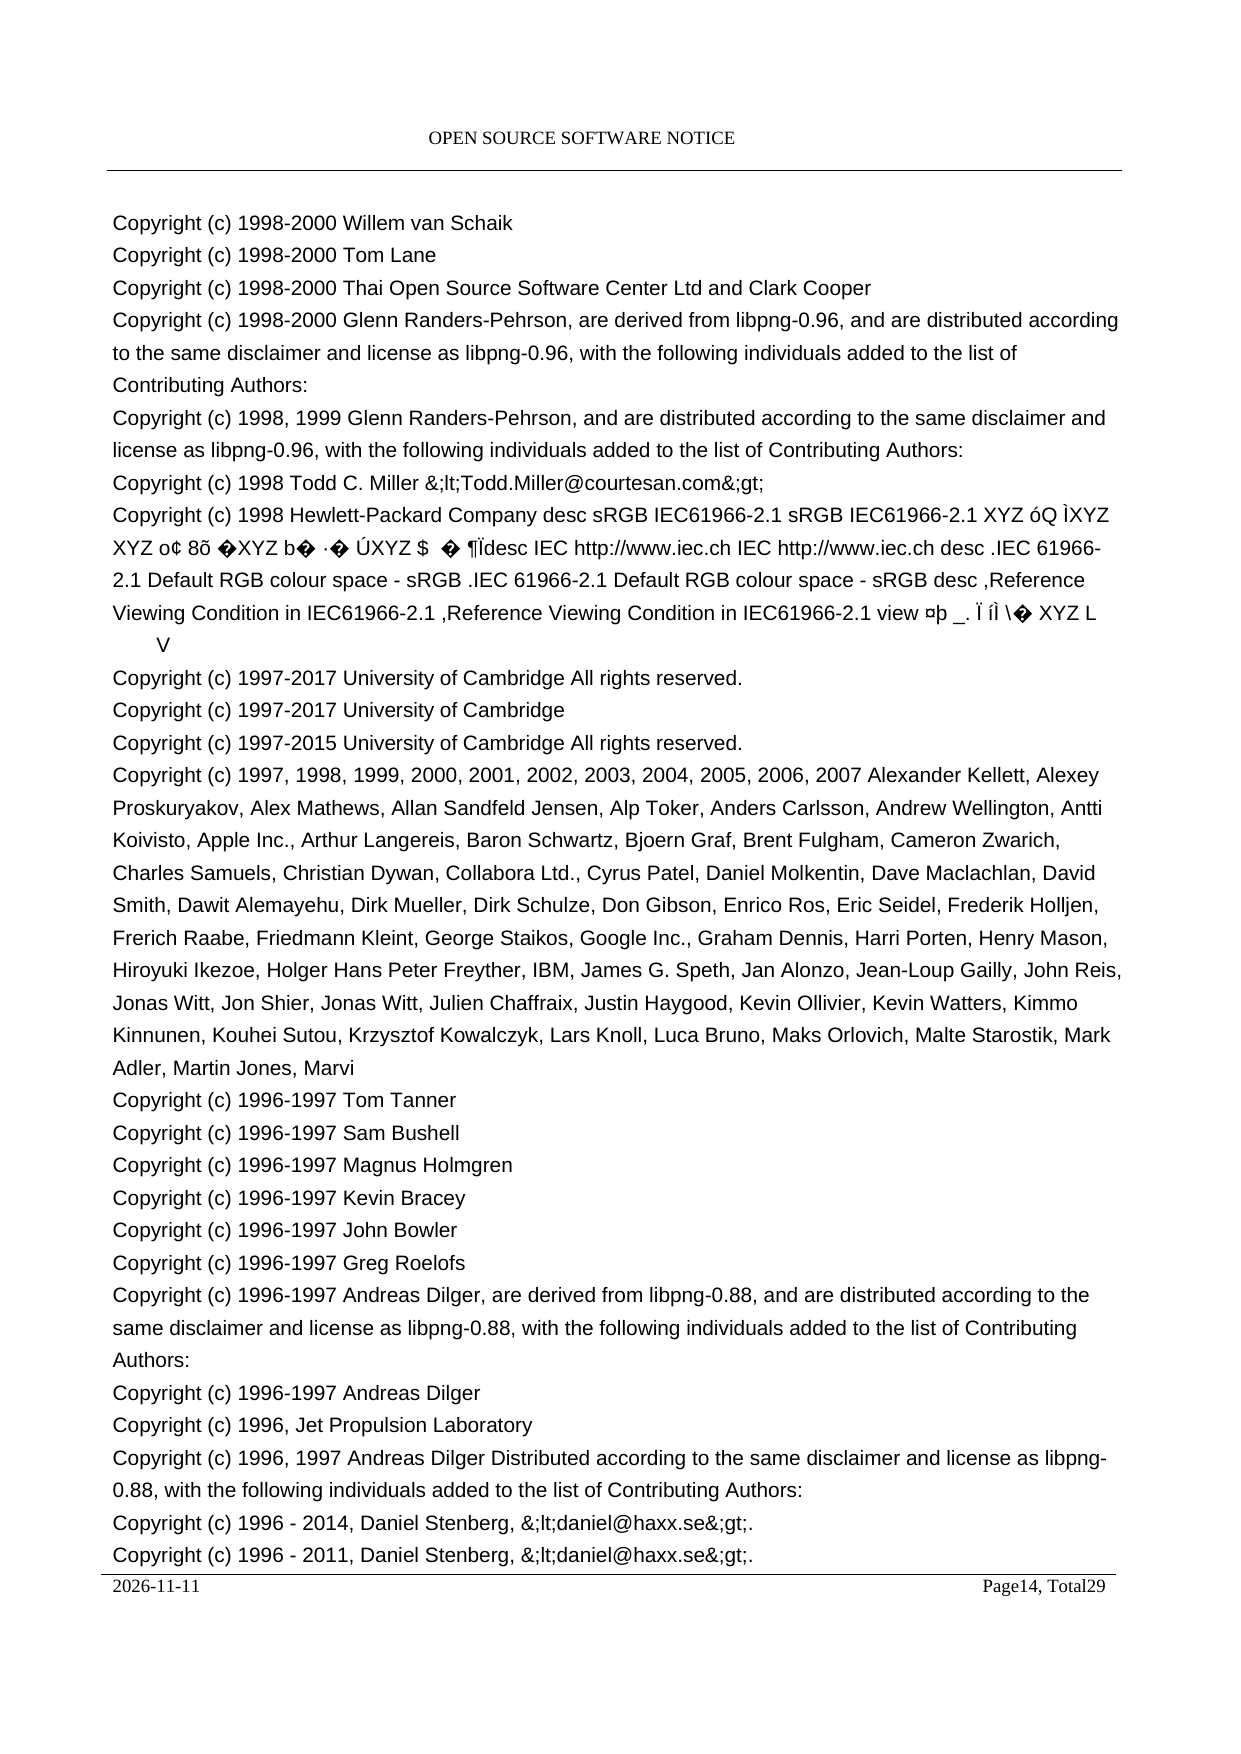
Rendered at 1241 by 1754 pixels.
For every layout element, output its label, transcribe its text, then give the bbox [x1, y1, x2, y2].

text Copyright (c) 1996-1997 Kevin Bracey [112, 1181, 1128, 1214]
text Copyright (c) 1996 - 2014, Daniel Stenberg, &;lt;daniel@haxx.se&;gt;. [112, 1506, 1128, 1539]
text Copyright (c) 1996 - 2011, Daniel Stenberg, &;lt;daniel@haxx.se&;gt;. [112, 1539, 1128, 1571]
text Copyright (c) 1996-1997 Tom Tanner [112, 1084, 1128, 1116]
text Copyright (c) 1998 Todd C. Miller &;lt;Todd.Miller@courtesan.com&;gt; [112, 466, 1128, 499]
text Copyright (c) 1997, 1998, 1999, 2000, 2001, 2002, 2003, 2004, 2005, 2006, 2007 Alexander Kellett, Alexey Proskuryakov, Alex Mathews, Allan Sandfeld Jensen, Alp Toker, Anders Carlsson, Andrew Wellington, Antti Koivisto, Apple Inc., Arthur Langereis, Baron Schwartz, Bjoern Graf, Brent Fulgham, Cameron Zwarich, Charles Samuels, Christian Dywan, Collabora Ltd., Cyrus Patel, Daniel Molkentin, Dave Maclachlan, David Smith, Dawit Alemayehu, Dirk Mueller, Dirk Schulze, Don Gibson, Enrico Ros, Eric Seidel, Frederik Holljen, Frerich Raabe, Friedmann Kleint, George Staikos, Google Inc., Graham Dennis, Harri Porten, Henry Mason, Hiroyuki Ikezoe, Holger Hans Peter Freyther, IBM, James G. Speth, Jan Alonzo, Jean-Loup Gailly, John Reis, Jonas Witt, Jon Shier, Jonas Witt, Julien Chaffraix, Justin Haygood, Kevin Ollivier, Kevin Watters, Kimmo Kinnunen, Kouhei Sutou, Krzysztof Kowalczyk, Lars Knoll, Luca Bruno, Maks Orlovich, Malte Starostik, Mark Adler, Martin Jones, Marvi [112, 759, 1128, 1084]
text Copyright (c) 1997-2015 University of Cambridge All rights reserved. [112, 726, 1128, 759]
text Copyright (c) 1996-1997 John Bowler [112, 1214, 1128, 1246]
text Copyright (c) 1997-2017 University of Cambridge [112, 694, 1128, 726]
text Copyright (c) 1998, 1999 Glenn Randers-Pehrson, and are distributed according to the same disclaimer and license as libpng-0.96, with the following individuals added to the list of Contributing Authors: [112, 401, 1128, 466]
text Copyright (c) 1998-2000 Tom Lane [112, 239, 1128, 271]
text Copyright (c) 1997-2017 University of Cambridge All rights reserved. [112, 661, 1128, 694]
text Copyright (c) 1996, 1997 Andreas Dilger Distributed according to the same disclaimer and license as libpng-0.88, with the following individuals added to the list of Contributing Authors: [112, 1441, 1128, 1506]
text Copyright (c) 1996-1997 Magnus Holmgren [112, 1149, 1128, 1181]
text Copyright (c) 1998-2000 Willem van Schaik [112, 206, 1128, 239]
text Copyright (c) 1996, Jet Propulsion Laboratory [112, 1409, 1128, 1441]
text Copyright (c) 1998 Hewlett-Packard Company desc sRGB IEC61966-2.1 sRGB IEC61966-2.1 XYZ óQ ÌXYZ XYZ o¢ 8õ �XYZ b� ·� ÚXYZ $ � ¶Ïdesc IEC http://www.iec.ch IEC http://www.iec.ch desc .IEC 61966-2.1 Default RGB colour space - sRGB .IEC 61966-2.1 Default RGB colour space - sRGB desc ,Reference Viewing Condition in IEC61966-2.1 ,Reference Viewing Condition in IEC61966-2.1 view ¤þ _. Ï íÌ \� XYZ L V [112, 499, 1128, 661]
text Copyright (c) 1996-1997 Greg Roelofs [112, 1246, 1128, 1279]
text Copyright (c) 1998-2000 Glenn Randers-Pehrson, are derived from libpng-0.96, and are distributed according to the same disclaimer and license as libpng-0.96, with the following individuals added to the list of Contributing Authors: [112, 304, 1128, 401]
text Copyright (c) 1996-1997 Andreas Dilger [112, 1376, 1128, 1409]
text Copyright (c) 1996-1997 Sam Bushell [112, 1116, 1128, 1149]
text Copyright (c) 1998-2000 Thai Open Source Software Center Ltd and Clark Cooper [112, 271, 1128, 304]
text Copyright (c) 1996-1997 Andreas Dilger, are derived from libpng-0.88, and are distributed according to the same disclaimer and license as libpng-0.88, with the following individuals added to the list of Contributing Authors: [112, 1279, 1128, 1376]
